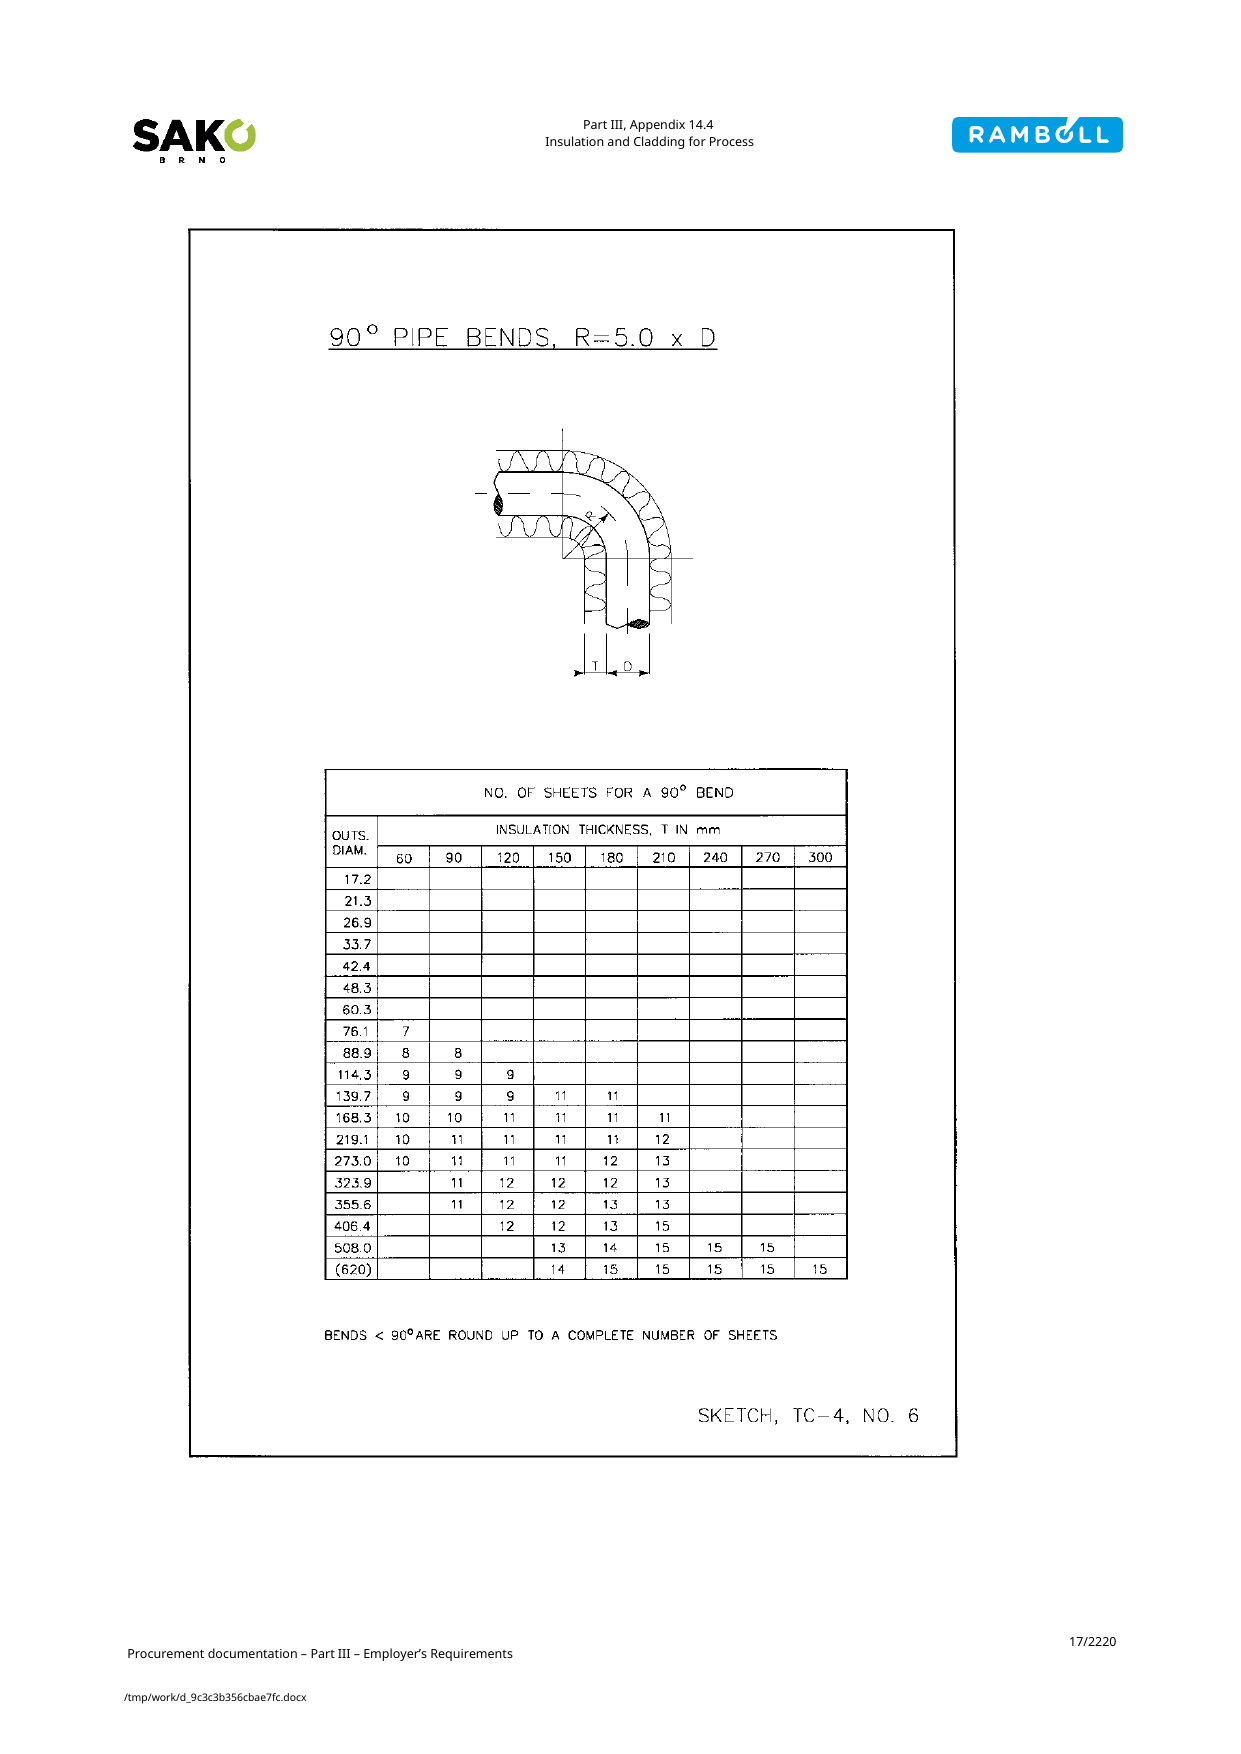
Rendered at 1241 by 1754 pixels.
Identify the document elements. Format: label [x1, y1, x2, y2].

picture [132, 119, 256, 163]
picture [183, 206, 964, 1479]
